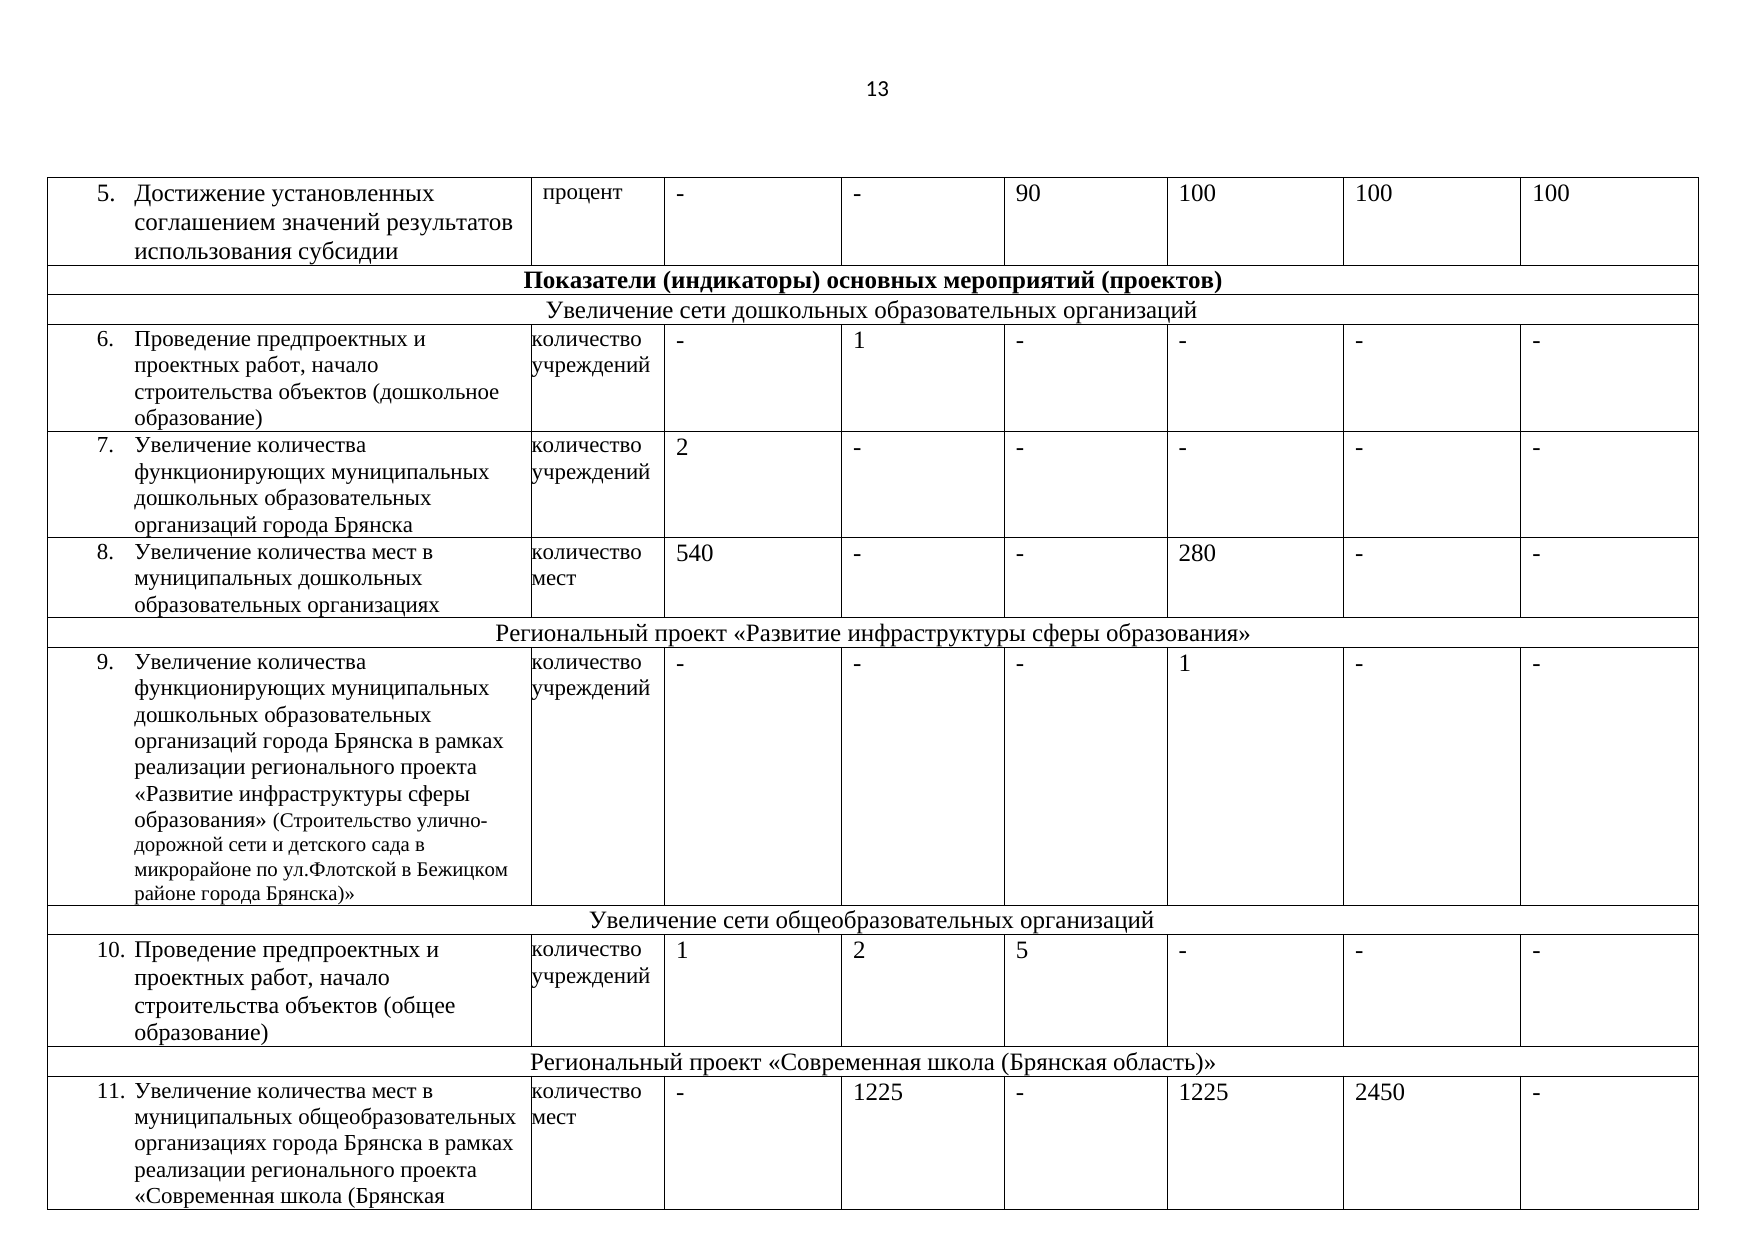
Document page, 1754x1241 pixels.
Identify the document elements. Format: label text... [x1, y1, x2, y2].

table_cell количество учреждений [532, 648, 664, 904]
table_cell 2 [665, 432, 841, 537]
table_cell Показатели (индикаторы) основных мероприятий (проектов) [48, 266, 1698, 294]
table_cell - [665, 1077, 841, 1208]
table_cell - [1005, 538, 1167, 617]
table_cell - [842, 178, 1004, 264]
table_cell - [842, 538, 1004, 617]
table_cell - [1168, 325, 1343, 431]
table_cell 540 [665, 538, 841, 617]
table_cell Увеличение сети общеобразовательных организаций [48, 906, 1698, 934]
table_cell Увеличение сети дошкольных образовательных организаций [48, 295, 1698, 324]
table_cell 1 [1168, 648, 1343, 904]
table_cell - [1521, 935, 1698, 1046]
table_cell - [1521, 325, 1698, 431]
table_cell - [1344, 935, 1520, 1046]
table_cell - [842, 432, 1004, 537]
table_cell - [1344, 648, 1520, 904]
table_cell - [842, 648, 1004, 904]
table_cell - [665, 648, 841, 904]
table_cell Проведение предпроектных и проектных работ, начало строительства объектов (общее образование) [48, 935, 531, 1046]
table_cell 90 [1005, 178, 1167, 264]
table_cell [48, 1077, 531, 1208]
table_cell 1 [842, 325, 1004, 431]
table_cell процент [532, 178, 664, 264]
table_cell - [1168, 935, 1343, 1046]
table_cell - [1005, 1077, 1167, 1208]
table_cell 100 [1521, 178, 1698, 264]
table_cell Проведение предпроектных и проектных работ, начало строительства объектов (дошкольное образование) [48, 325, 531, 431]
table_cell количество учреждений [532, 432, 664, 537]
table_cell Региональный проект «Современная школа (Брянская область)» [48, 1047, 1698, 1076]
table_cell - [1521, 648, 1698, 904]
table_cell Увеличение количества мест в муниципальных дошкольных образовательных организациях [48, 538, 531, 617]
table_cell 100 [1344, 178, 1520, 264]
table_cell - [1005, 325, 1167, 431]
table_cell - [1344, 325, 1520, 431]
table_cell 2 [842, 935, 1004, 1046]
table_cell Достижение установленных соглашением значений результатов использования субсидии [48, 178, 531, 264]
table_cell - [1521, 1077, 1698, 1208]
table_cell 2450 [1344, 1077, 1520, 1208]
table_cell 1 [665, 935, 841, 1046]
table_cell - [1344, 538, 1520, 617]
table_cell 280 [1168, 538, 1343, 617]
table_cell 1225 [1168, 1077, 1343, 1208]
table_cell Региональный проект «Развитие инфраструктуры сферы образования» [48, 618, 1698, 647]
table_cell количество учреждений [532, 935, 664, 1046]
table_cell 5 [1005, 935, 1167, 1046]
table_cell количество учреждений [532, 325, 664, 431]
table_cell Увеличение количества функционирующих муниципальных дошкольных образовательных организаций города Брянска [48, 432, 531, 537]
table_cell 100 [1168, 178, 1343, 264]
table_cell - [1521, 432, 1698, 537]
table_cell количество мест [532, 1077, 664, 1208]
table_cell Увеличение количества функционирующих муниципальных дошкольных образовательных организаций города Брянска в рамках реализации регионального проекта «Развитие инфраструктуры сферы образования» (Строительство улично-дорожной сети и детского сада в микрорайоне по ул.Флотской в Бежицком районе города Брянска)» [48, 648, 531, 904]
table_cell - [1521, 538, 1698, 617]
table_cell - [1005, 648, 1167, 904]
table_cell - [1005, 432, 1167, 537]
table_cell - [1344, 432, 1520, 537]
table_cell количество мест [532, 538, 664, 617]
table_cell - [665, 178, 841, 264]
table_cell 1225 [842, 1077, 1004, 1208]
table_cell - [1168, 432, 1343, 537]
table_cell - [665, 325, 841, 431]
